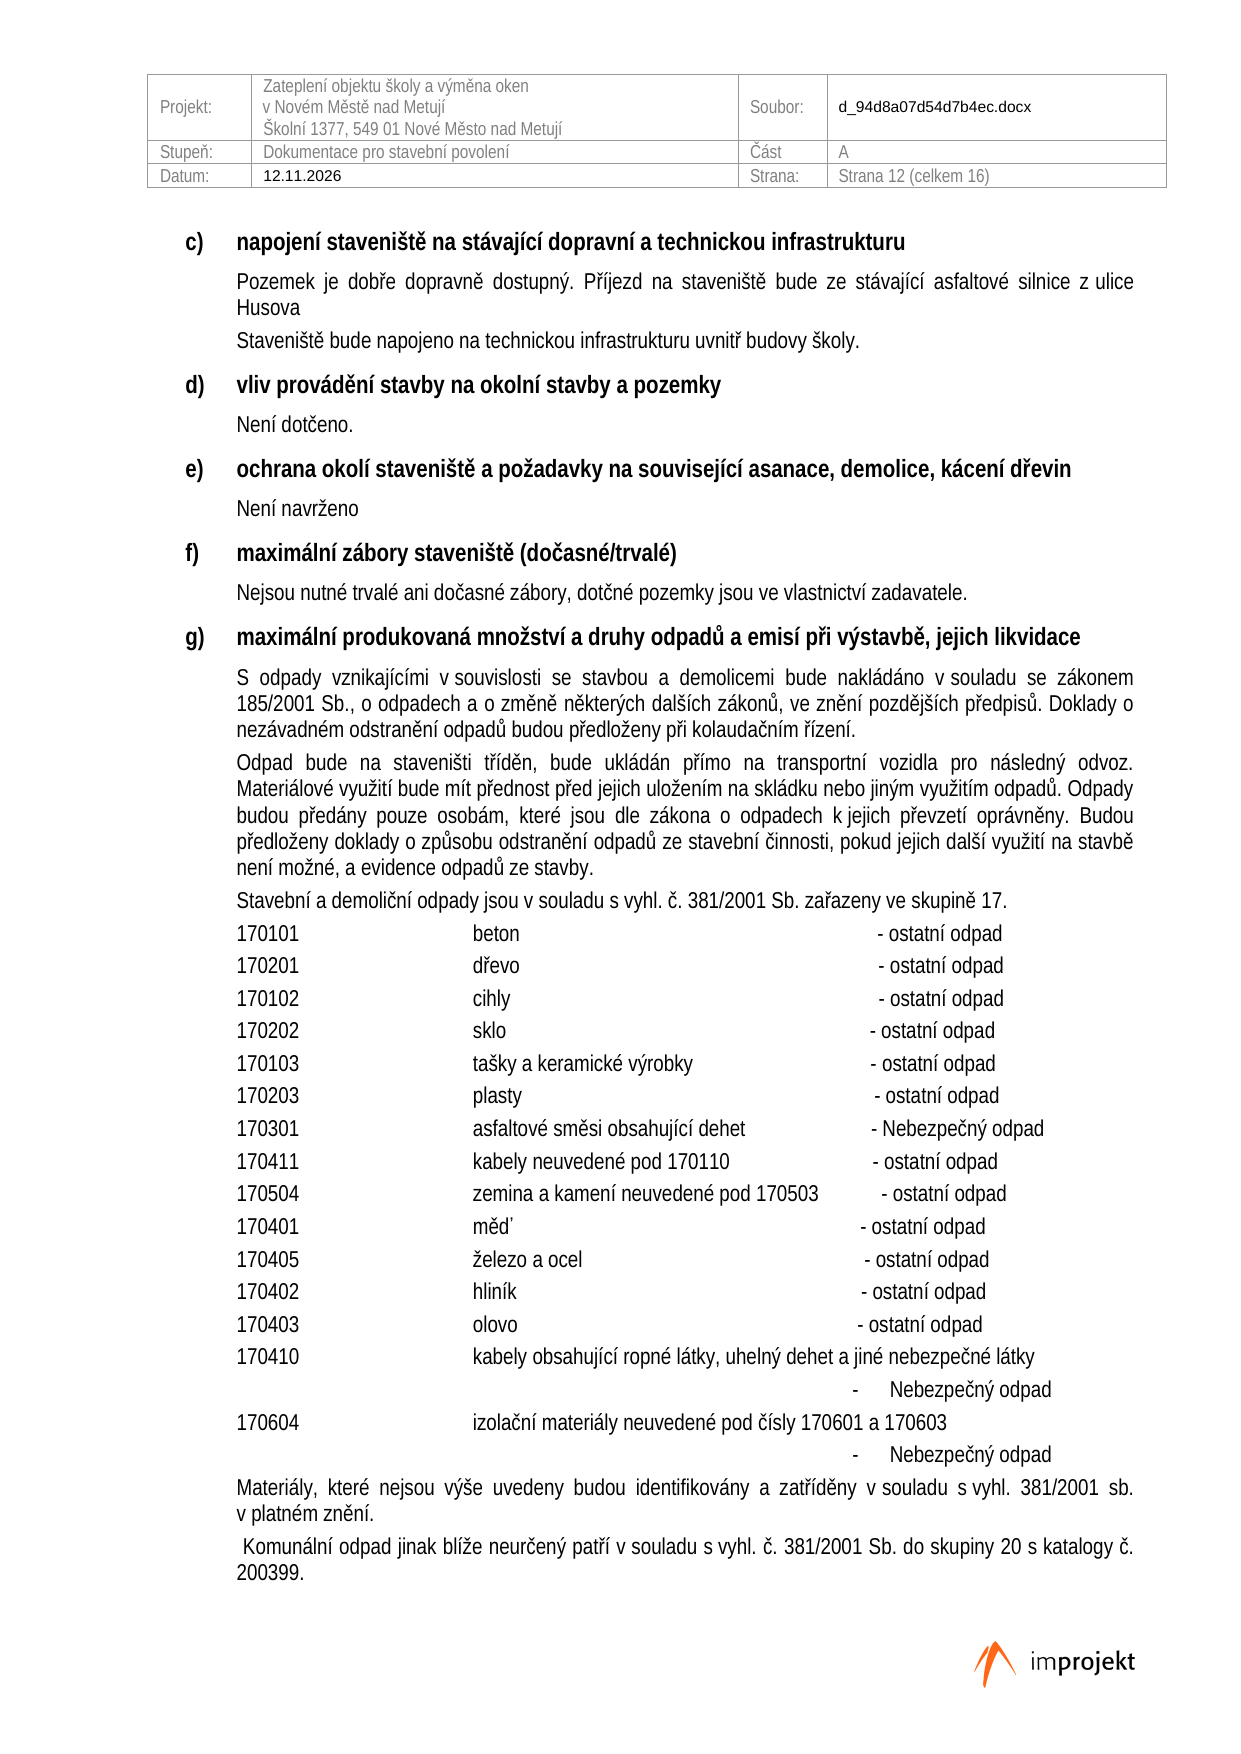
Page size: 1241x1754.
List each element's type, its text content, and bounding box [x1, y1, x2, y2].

text Stavební a demoliční odpady jsou v souladu s vyhl. č. 381/2001 Sb. zařazeny ve skupině 17. [236, 887, 1134, 913]
text 170201 dřevo - ostatní odpad [236, 952, 1134, 978]
text Pozemek je dobře dopravně dostupný. Příjezd na staveniště bude ze stávající asfaltové silnice z ulice Husova [236, 268, 1134, 321]
text 170411 kabely neuvedené pod 170110 - ostatní odpad [236, 1148, 1134, 1174]
subtitle maximální zábory staveniště (dočasné/trvalé) [185, 538, 1134, 567]
text 170101 beton - ostatní odpad [236, 919, 1134, 946]
text 170504 zemina a kamení neuvedené pod 170503 - ostatní odpad [236, 1180, 1134, 1207]
text 170604 izolační materiály neuvedené pod čísly 170601 a 170603 [236, 1408, 1134, 1435]
subtitle ochrana okolí staveniště a požadavky na související asanace, demolice, kácení dřevin [185, 454, 1134, 483]
text Materiály, které nejsou výše uvedeny budou identifikovány a zatříděny v souladu s vyhl. 381/2001 sb. v platném znění. [236, 1474, 1134, 1526]
text Odpad bude na staveništi tříděn, bude ukládán přímo na transportní vozidla pro následný odvoz. Materiálové využití bude mít přednost před jejich uložením na skládku nebo jiným využitím odpadů. Odpady budou předány pouze osobám, které jsou dle zákona o odpadech k jejich převzetí oprávněny. Budou předloženy doklady o způsobu odstranění odpadů ze stavební činnosti, pokud jejich další využití na stavbě není možné, a evidence odpadů ze stavby. [236, 749, 1134, 881]
text 170403 olovo - ostatní odpad [236, 1311, 1134, 1337]
text 170301 asfaltové směsi obsahující dehet - Nebezpečný odpad [236, 1115, 1134, 1141]
subtitle napojení staveniště na stávající dopravní a technickou infrastrukturu [185, 227, 1134, 255]
text Nejsou nutné trvalé ani dočasné zábory, dotčné pozemky jsou ve vlastnictví zadavatele. [236, 579, 1134, 606]
text 170401 měď - ostatní odpad [236, 1213, 1134, 1239]
text Staveniště bude napojeno na technickou infrastrukturu uvnitř budovy školy. [236, 327, 1134, 353]
text Není dotčeno. [236, 411, 1134, 437]
text 170202 sklo - ostatní odpad [236, 1017, 1134, 1044]
list Nebezpečný odpad [852, 1441, 1134, 1467]
text S odpady vznikajícími v souvislosti se stavbou a demolicemi bude nakládáno v souladu se zákonem 185/2001 Sb., o odpadech a o změně některých dalších zákonů, ve znění pozdějších předpisů. Doklady o nezávadném odstranění odpadů budou předloženy při kolaudačním řízení. [236, 663, 1134, 743]
picture [972, 1639, 1137, 1689]
text 170402 hliník - ostatní odpad [236, 1278, 1134, 1304]
list Nebezpečný odpad [852, 1376, 1134, 1402]
text 170203 plasty - ostatní odpad [236, 1082, 1134, 1109]
text 170410 kabely obsahující ropné látky, uhelný dehet a jiné nebezpečné látky [236, 1343, 1134, 1370]
text Komunální odpad jinak blíže neurčený patří v souladu s vyhl. č. 381/2001 Sb. do skupiny 20 s katalogy č. 200399. [236, 1533, 1134, 1585]
text 170405 železo a ocel - ostatní odpad [236, 1246, 1134, 1272]
text 170102 cihly - ostatní odpad [236, 985, 1134, 1011]
subtitle maximální produkovaná množství a druhy odpadů a emisí při výstavbě, jejich likvidace [185, 622, 1134, 651]
subtitle vliv provádění stavby na okolní stavby a pozemky [185, 370, 1134, 398]
text Není navrženo [236, 495, 1134, 522]
text 170103 tašky a keramické výrobky - ostatní odpad [236, 1050, 1134, 1076]
